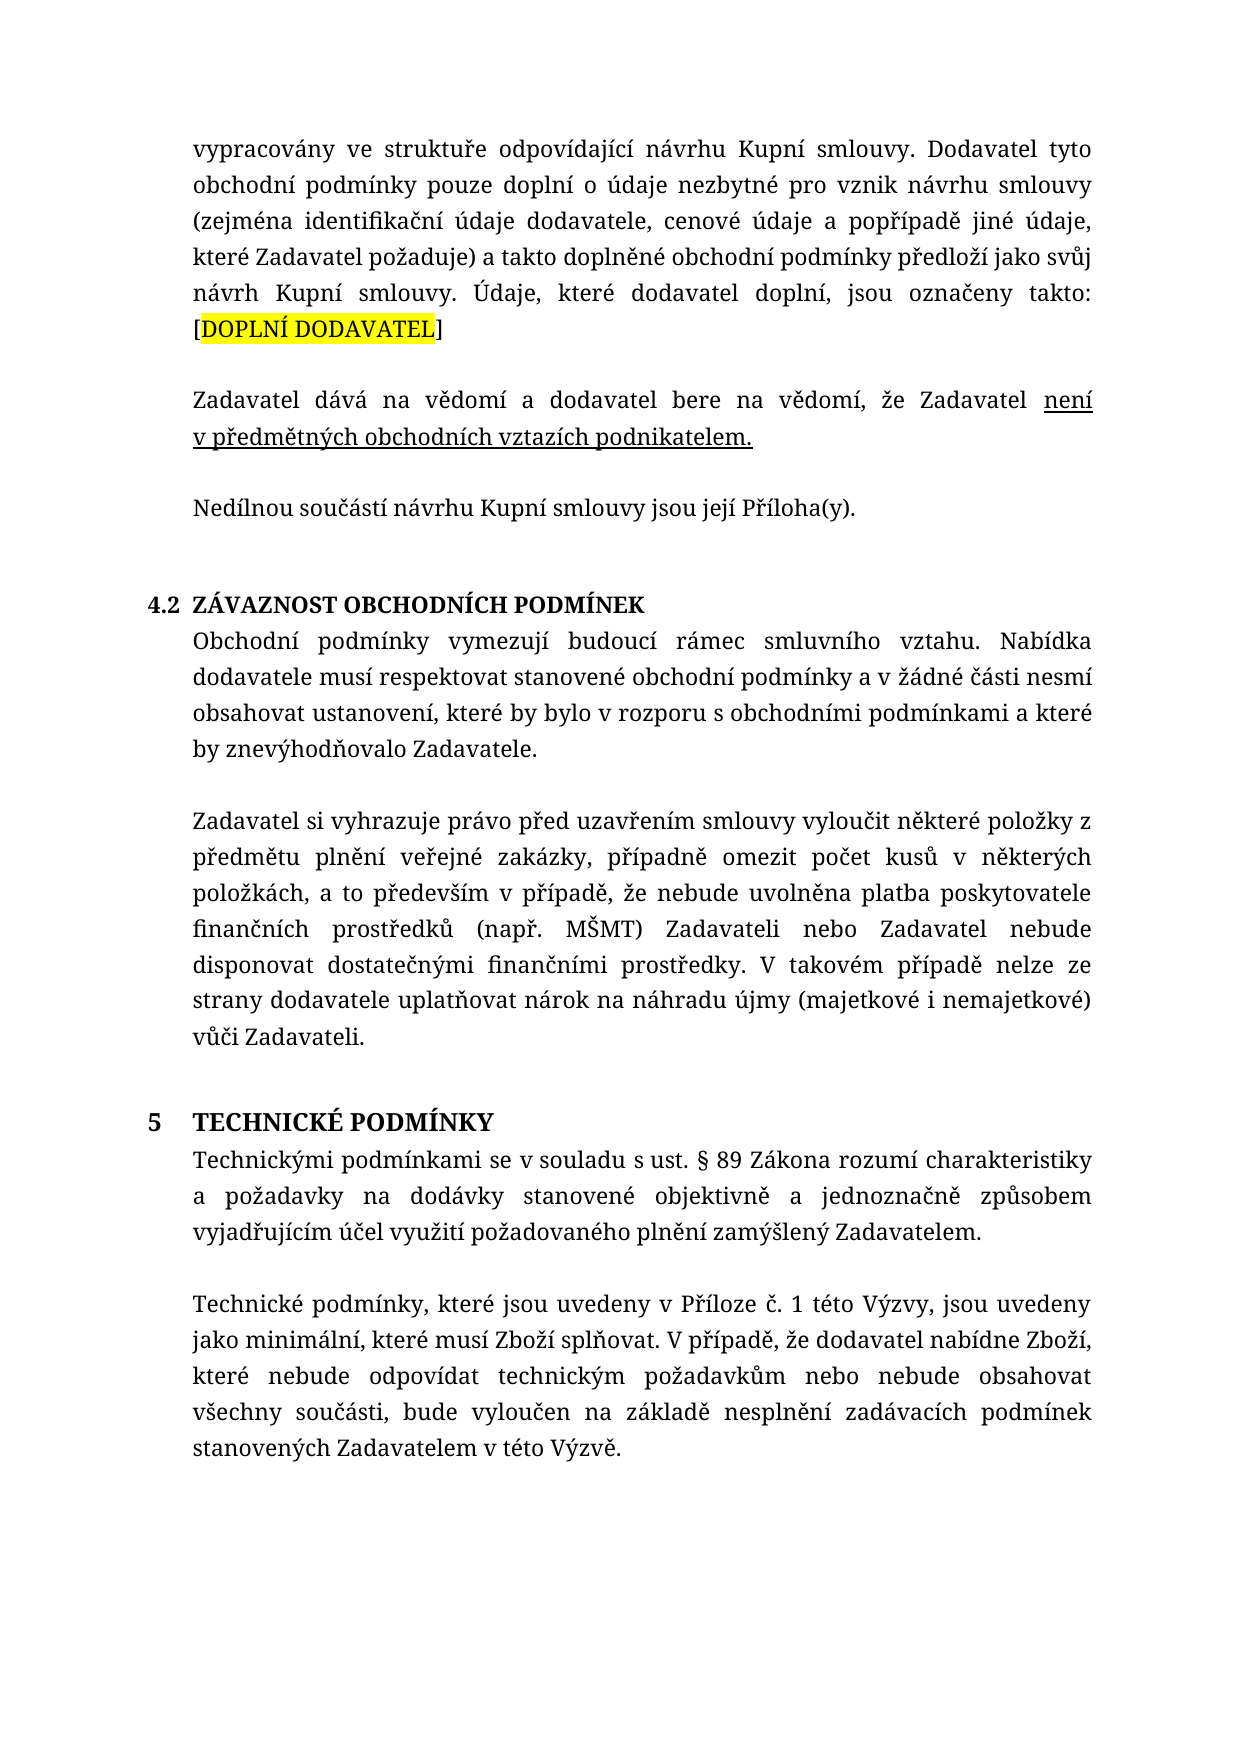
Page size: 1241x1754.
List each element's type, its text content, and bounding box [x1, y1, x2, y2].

text Zadavatel dává na vědomí a dodavatel bere na vědomí, že Zadavatel není v předmětných obchodních vztazích podnikatelem. [193, 384, 1093, 452]
subtitle ZÁVAZNOST OBCHODNÍCH PODMÍNEK [148, 589, 1093, 620]
text Obchodní podmínky vymezují budoucí rámec smluvního vztahu. Nabídka dodavatele musí respektovat stanovené obchodní podmínky a v žádné části nesmí obsahovat ustanovení, které by bylo v rozporu s obchodními podmínkami a které by znevýhodňovalo Zadavatele. [192, 625, 1093, 764]
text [193, 133, 1093, 344]
text Zadavatel si vyhrazuje právo před uzavřením smlouvy vyloučit některé položky z předmětu plnění veřejné zakázky, případně omezit počet kusů v některých položkách, a to především v případě, že nebude uvolněna platba poskytovatele finančních prostředků (např. MŠMT) Zadavateli nebo Zadavatel nebude disponovat dostatečnými finančními prostředky. V takovém případě nelze ze strany dodavatele uplatňovat nárok na náhradu újmy (majetkové i nemajetkové) vůči Zadavateli. [192, 805, 1093, 1052]
text Technické podmínky, které jsou uvedeny v Příloze č. 1 této Výzvy, jsou uvedeny jako minimální, které musí Zboží splňovat. V případě, že dodavatel nabídne Zboží, které nebude odpovídat technickým požadavkům nebo nebude obsahovat všechny součásti, bude vyloučen na základě nesplnění zadávacích podmínek stanovených Zadavatelem v této Výzvě. [192, 1288, 1093, 1463]
subtitle TECHNICKÉ PODMÍNKY [148, 1105, 1093, 1139]
text Nedílnou součástí návrhu Kupní smlouvy jsou její Příloha(y). [193, 492, 1093, 523]
text Technickými podmínkami se v souladu s ust. § 89 Zákona rozumí charakteristiky a požadavky na dodávky stanovené objektivně a jednoznačně způsobem vyjadřujícím účel využití požadovaného plnění zamýšlený Zadavatelem. [193, 1144, 1093, 1247]
